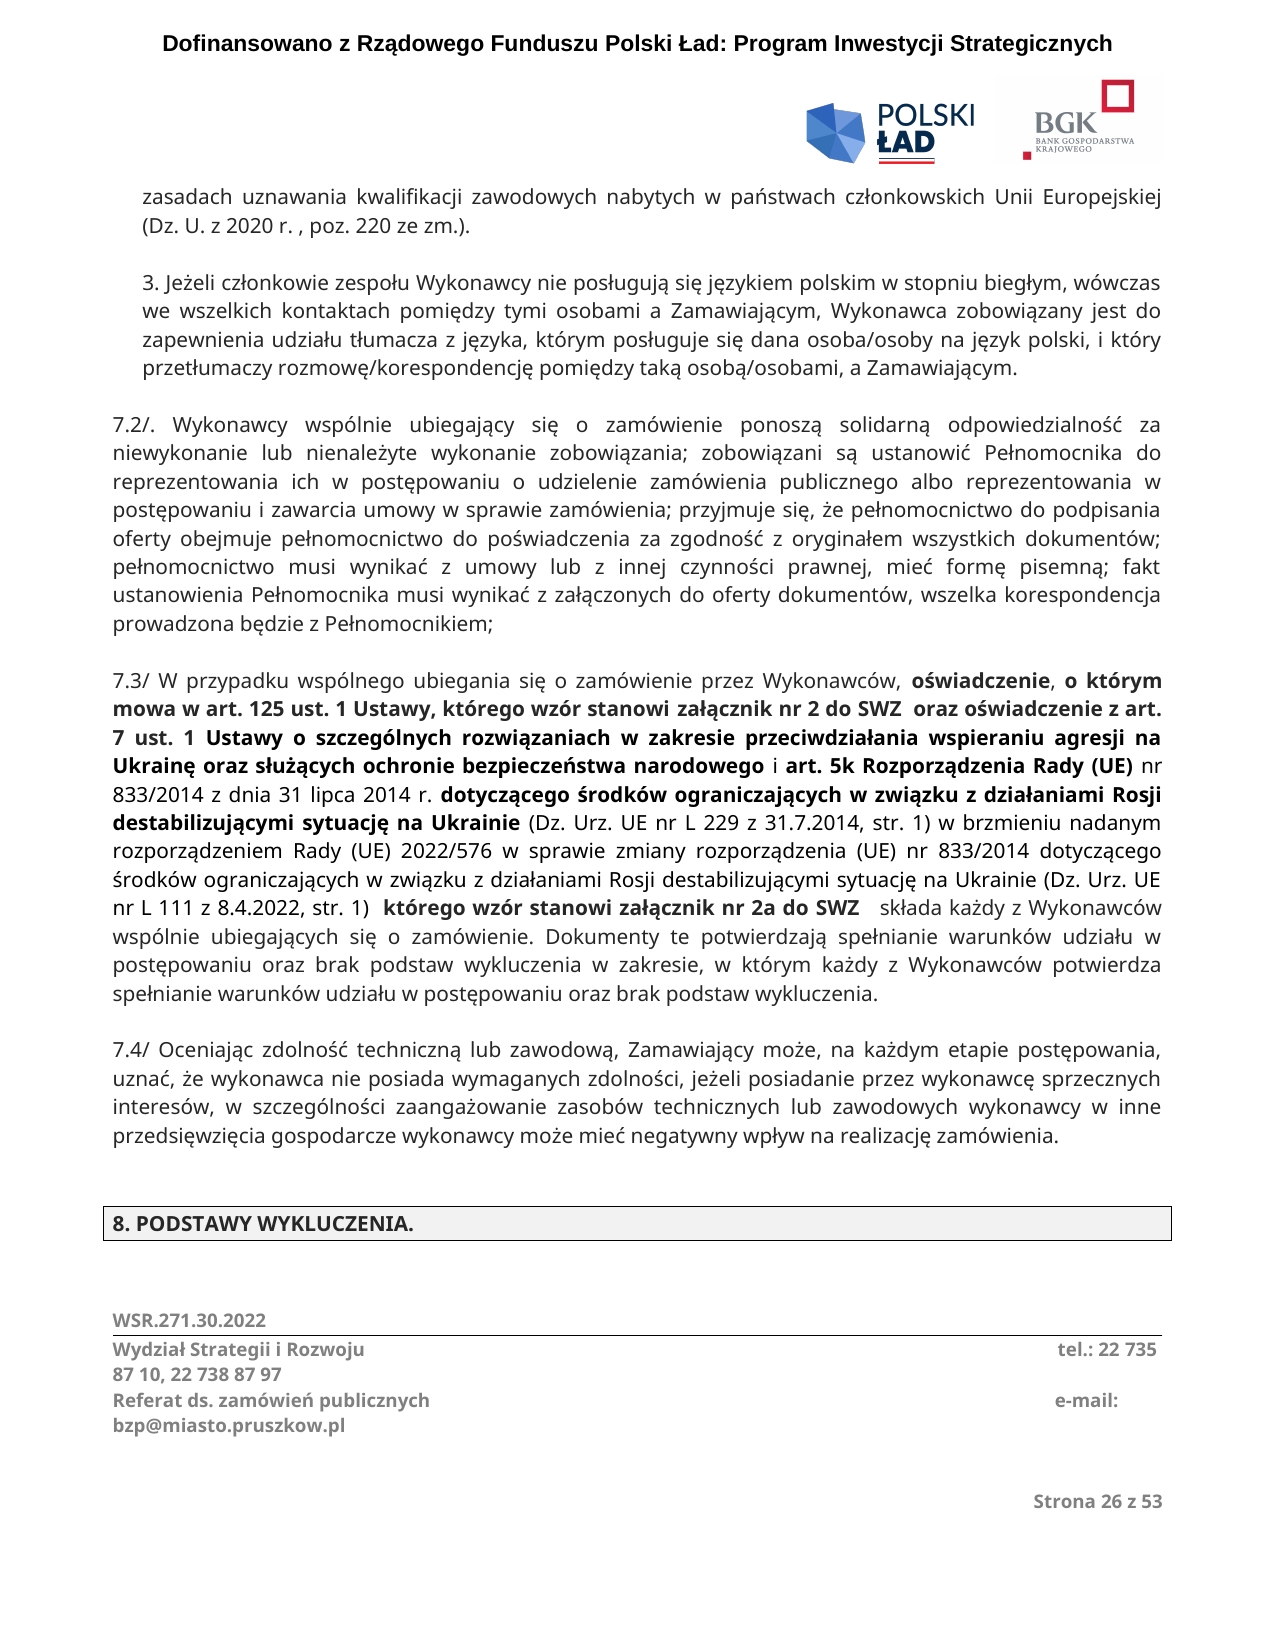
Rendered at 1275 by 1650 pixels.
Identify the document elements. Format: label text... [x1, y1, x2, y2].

text 7.4/ Oceniając zdolność techniczną lub zawodową, Zamawiający może, na każdym etapie postępowania, uznać, że wykonawca nie posiada wymaganych zdolności, jeżeli posiadanie przez wykonawcę sprzecznych interesów, w szczególności zaangażowanie zasobów technicznych lub zawodowych wykonawcy w inne przedsięwzięcia gospodarcze wykonawcy może mieć negatywny wpływ na realizację zamówienia. [112, 1036, 1162, 1149]
text 3. Jeżeli członkowie zespołu Wykonawcy nie posługują się językiem polskim w stopniu biegłym, wówczas we wszelkich kontaktach pomiędzy tymi osobami a Zamawiającym, Wykonawca zobowiązany jest do zapewnienia udziału tłumacza z języka, którym posługuje się dana osoba/osoby na język polski, i który przetłumaczy rozmowę/korespondencję pomiędzy taką osobą/osobami, a Zamawiającym. [142, 268, 1162, 382]
picture [994, 75, 1163, 164]
text 7.3/ W przypadku wspólnego ubiegania się o zamówienie przez Wykonawców, oświadczenie, o którym mowa w art. 125 ust. 1 Ustawy, którego wzór stanowi załącznik nr 2 do SWZ oraz oświadczenie z art. 7 ust. 1 Ustawy o szczególnych rozwiązaniach w zakresie przeciwdziałania wspieraniu agresji na Ukrainę oraz służących ochronie bezpieczeństwa narodowego i art. 5k Rozporządzenia Rady (UE) nr 833/2014 z dnia 31 lipca 2014 r. dotyczącego środków ograniczających w związku z działaniami Rosji destabilizującymi sytuację na Ukrainie (Dz. Urz. UE nr L 229 z 31.7.2014, str. 1) w brzmieniu nadanym rozporządzeniem Rady (UE) 2022/576 w sprawie zmiany rozporządzenia (UE) nr 833/2014 dotyczącego środków ograniczających w związku z działaniami Rosji destabilizującymi sytuację na Ukrainie (Dz. Urz. UE nr L 111 z 8.4.2022, str. 1) którego wzór stanowi załącznik nr 2a do SWZ składa każdy z Wykonawców wspólnie ubiegających się o zamówienie. Dokumenty te potwierdzają spełnianie warunków udziału w postępowaniu oraz brak podstaw wykluczenia w zakresie, w którym każdy z Wykonawców potwierdza spełnianie warunków udziału w postępowaniu oraz brak podstaw wykluczenia. [112, 666, 1162, 1007]
text 8. PODSTAWY WYKLUCZENIA. [104, 1207, 1171, 1240]
picture [806, 103, 974, 164]
text 7.2/. Wykonawcy wspólnie ubiegający się o zamówienie ponoszą solidarną odpowiedzialność za niewykonanie lub nienależyte wykonanie zobowiązania; zobowiązani są ustanowić Pełnomocnika do reprezentowania ich w postępowaniu o udzielenie zamówienia publicznego albo reprezentowania w postępowaniu i zawarcia umowy w sprawie zamówienia; przyjmuje się, że pełnomocnictwo do podpisania oferty obejmuje pełnomocnictwo do poświadczenia za zgodność z oryginałem wszystkich dokumentów; pełnomocnictwo musi wynikać z umowy lub z innej czynności prawnej, mieć formę pisemną; fakt ustanowienia Pełnomocnika musi wynikać z załączonych do oferty dokumentów, wszelka korespondencja prowadzona będzie z Pełnomocnikiem; [112, 410, 1162, 637]
